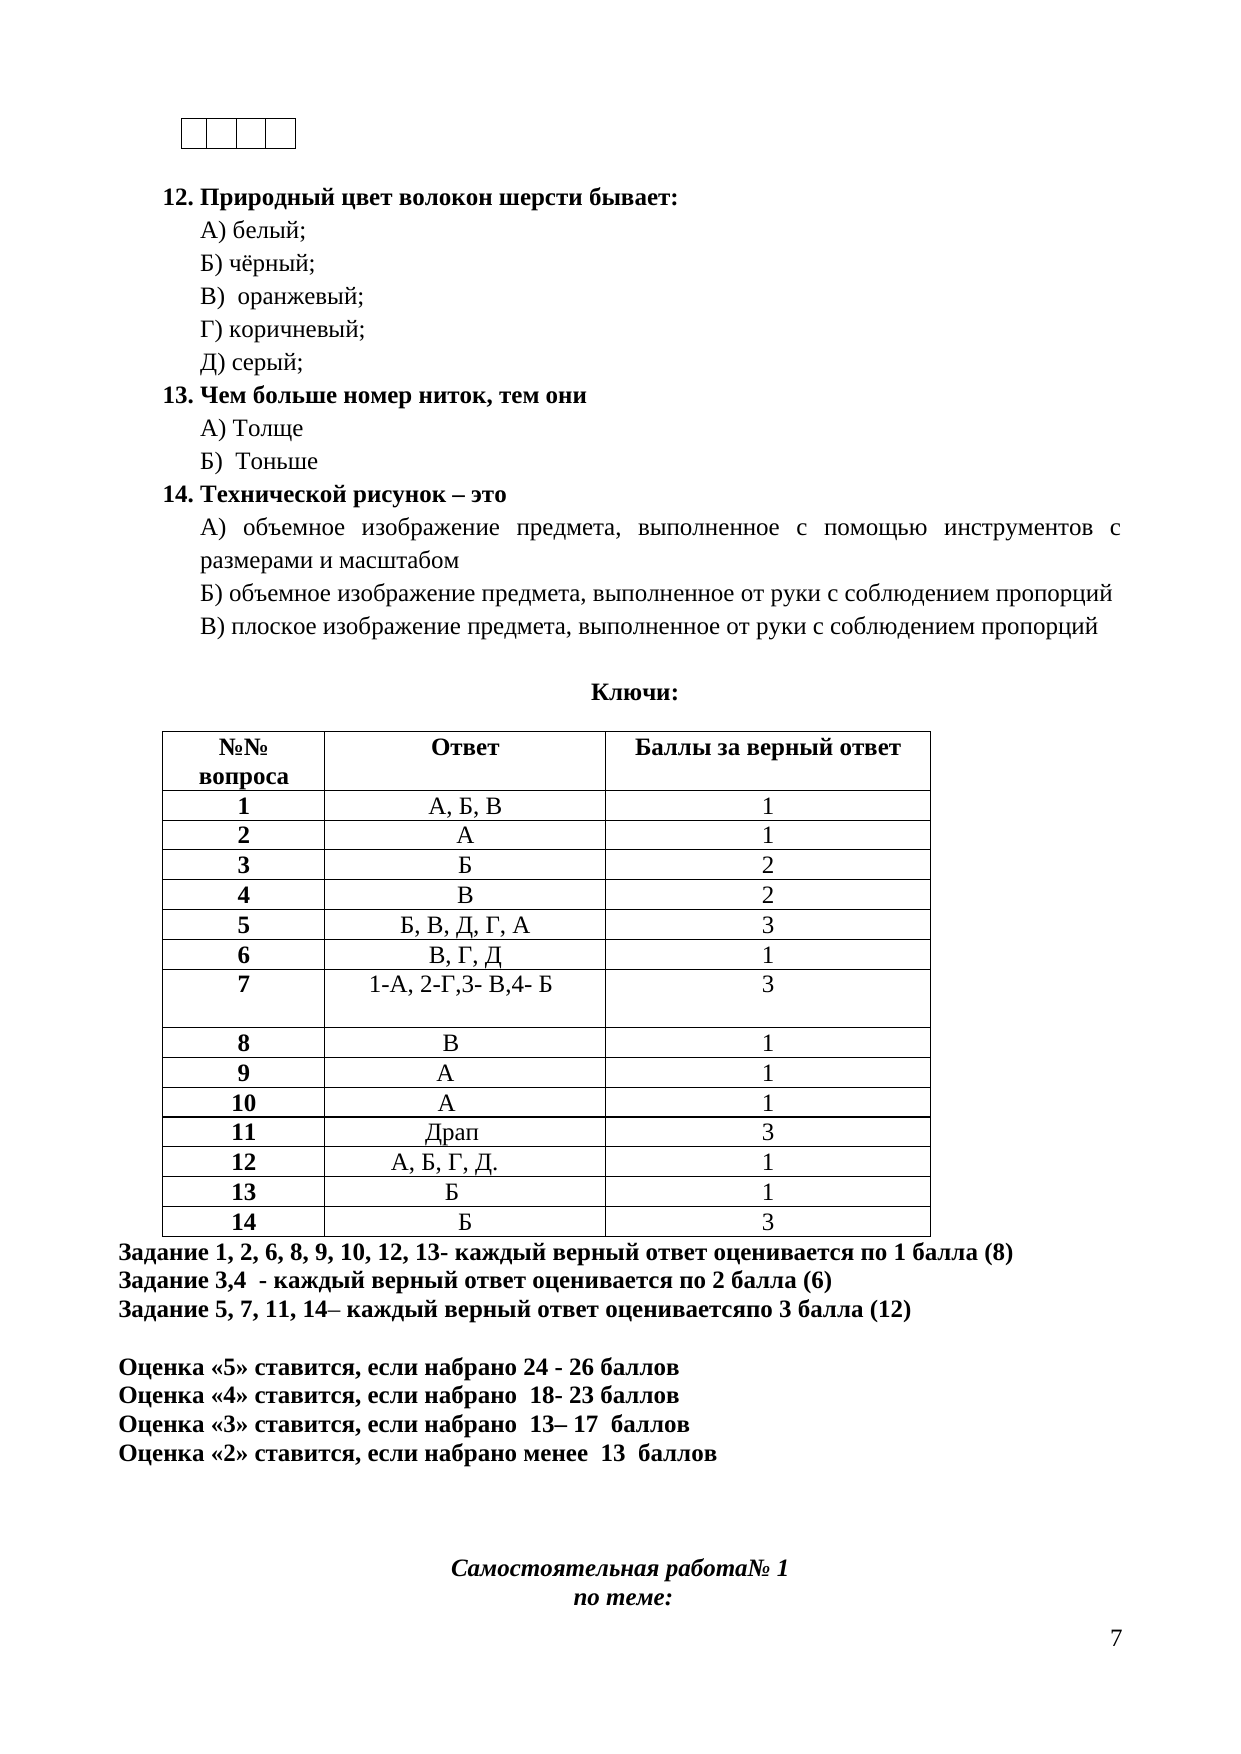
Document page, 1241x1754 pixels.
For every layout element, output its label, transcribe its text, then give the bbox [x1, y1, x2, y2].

table_cell 1 [163, 791, 324, 819]
table_cell А, Б, В [325, 791, 605, 819]
table_cell 1 [606, 1028, 930, 1057]
table_cell 3 [606, 1207, 930, 1236]
table_cell 2 [606, 880, 930, 909]
table_cell 3 [606, 970, 930, 1027]
table_header Ответ [325, 732, 605, 790]
table_cell 1 [606, 821, 930, 849]
table_cell 1 [606, 1058, 930, 1087]
table_cell А [325, 1088, 605, 1116]
list Задание 5, 7, 11, 14– каждый верный ответ оцениваетсяпо 3 балла (12) [118, 1294, 1122, 1323]
table_cell 3 [606, 1118, 930, 1146]
list Д) серый; [200, 347, 1122, 376]
table_cell А [325, 1058, 605, 1087]
list В) оранжевый; [200, 281, 1122, 310]
table_cell 1 [606, 1088, 930, 1116]
list Б) объемное изображение предмета, выполненное от руки с соблюдением пропорций [200, 578, 1122, 607]
table_cell 13 [163, 1177, 324, 1206]
table_cell Драп [325, 1118, 605, 1146]
table_cell 8 [163, 1028, 324, 1057]
table_cell 11 [163, 1118, 324, 1146]
table_cell А, Б, Г, Д. [325, 1147, 605, 1176]
list Оценка «3» ставится, если набрано 13– 17 баллов [118, 1409, 1122, 1438]
list Оценка «4» ставится, если набрано 18- 23 баллов [118, 1380, 1122, 1409]
table_cell А [325, 821, 605, 849]
table_header №№ вопроса [163, 732, 324, 790]
table_cell Б, В, Д, Г, А [325, 910, 605, 939]
text Самостоятельная работа№ 1 [118, 1553, 1122, 1582]
table_header [266, 119, 295, 148]
table_cell 3 [163, 850, 324, 879]
list Чем больше номер ниток, тем они [162, 380, 1122, 409]
list А) Толще [200, 413, 1122, 442]
list Б) Тоньше [200, 446, 1122, 475]
table_cell 10 [163, 1088, 324, 1116]
table_cell 1 [606, 791, 930, 819]
table_cell Б [325, 1177, 605, 1206]
table_cell 6 [163, 940, 324, 968]
list Г) коричневый; [200, 314, 1122, 343]
table_cell 7 [163, 970, 324, 1027]
table_cell 1 [606, 1147, 930, 1176]
table_cell 5 [163, 910, 324, 939]
list Ключи: [148, 677, 1122, 706]
list Оценка «5» ставится, если набрано 24 - 26 баллов [118, 1352, 1122, 1380]
table_header [182, 119, 206, 148]
table_cell 12 [163, 1147, 324, 1176]
table_cell Б [325, 1207, 605, 1236]
table_cell 1 [606, 1177, 930, 1206]
list Задание 1, 2, 6, 8, 9, 10, 12, 13- каждый верный ответ оценивается по 1 балла (8) [118, 1237, 1122, 1265]
table_cell 9 [163, 1058, 324, 1087]
table_cell 2 [606, 850, 930, 879]
table_header Баллы за верный ответ [606, 732, 930, 790]
table_cell В [325, 1028, 605, 1057]
table_header [237, 119, 265, 148]
table_cell В, Г, Д [325, 940, 605, 968]
list Природный цвет волокон шерсти бывает: [162, 182, 1122, 211]
list А) белый; [200, 215, 1122, 244]
table_cell 2 [163, 821, 324, 849]
table_cell В [325, 880, 605, 909]
table_header [207, 119, 236, 148]
list Задание 3,4 - каждый верный ответ оценивается по 2 балла (6) [118, 1265, 1122, 1294]
table_cell 1 [606, 940, 930, 968]
table_cell 14 [163, 1207, 324, 1236]
list Б) чёрный; [200, 248, 1122, 277]
list В) плоское изображение предмета, выполненное от руки с соблюдением пропорций [200, 611, 1122, 640]
list Технической рисунок – это [162, 479, 1122, 508]
table_cell Б [325, 850, 605, 879]
table_cell 3 [606, 910, 930, 939]
list Оценка «2» ставится, если набрано менее 13 баллов [118, 1438, 1122, 1467]
table_cell 1-А, 2-Г,3- В,4- Б [325, 970, 605, 1027]
list А) объемное изображение предмета, выполненное с помощью инструментов с размерами и масштабом [200, 512, 1122, 574]
text по теме: [118, 1582, 1122, 1610]
table_cell 4 [163, 880, 324, 909]
